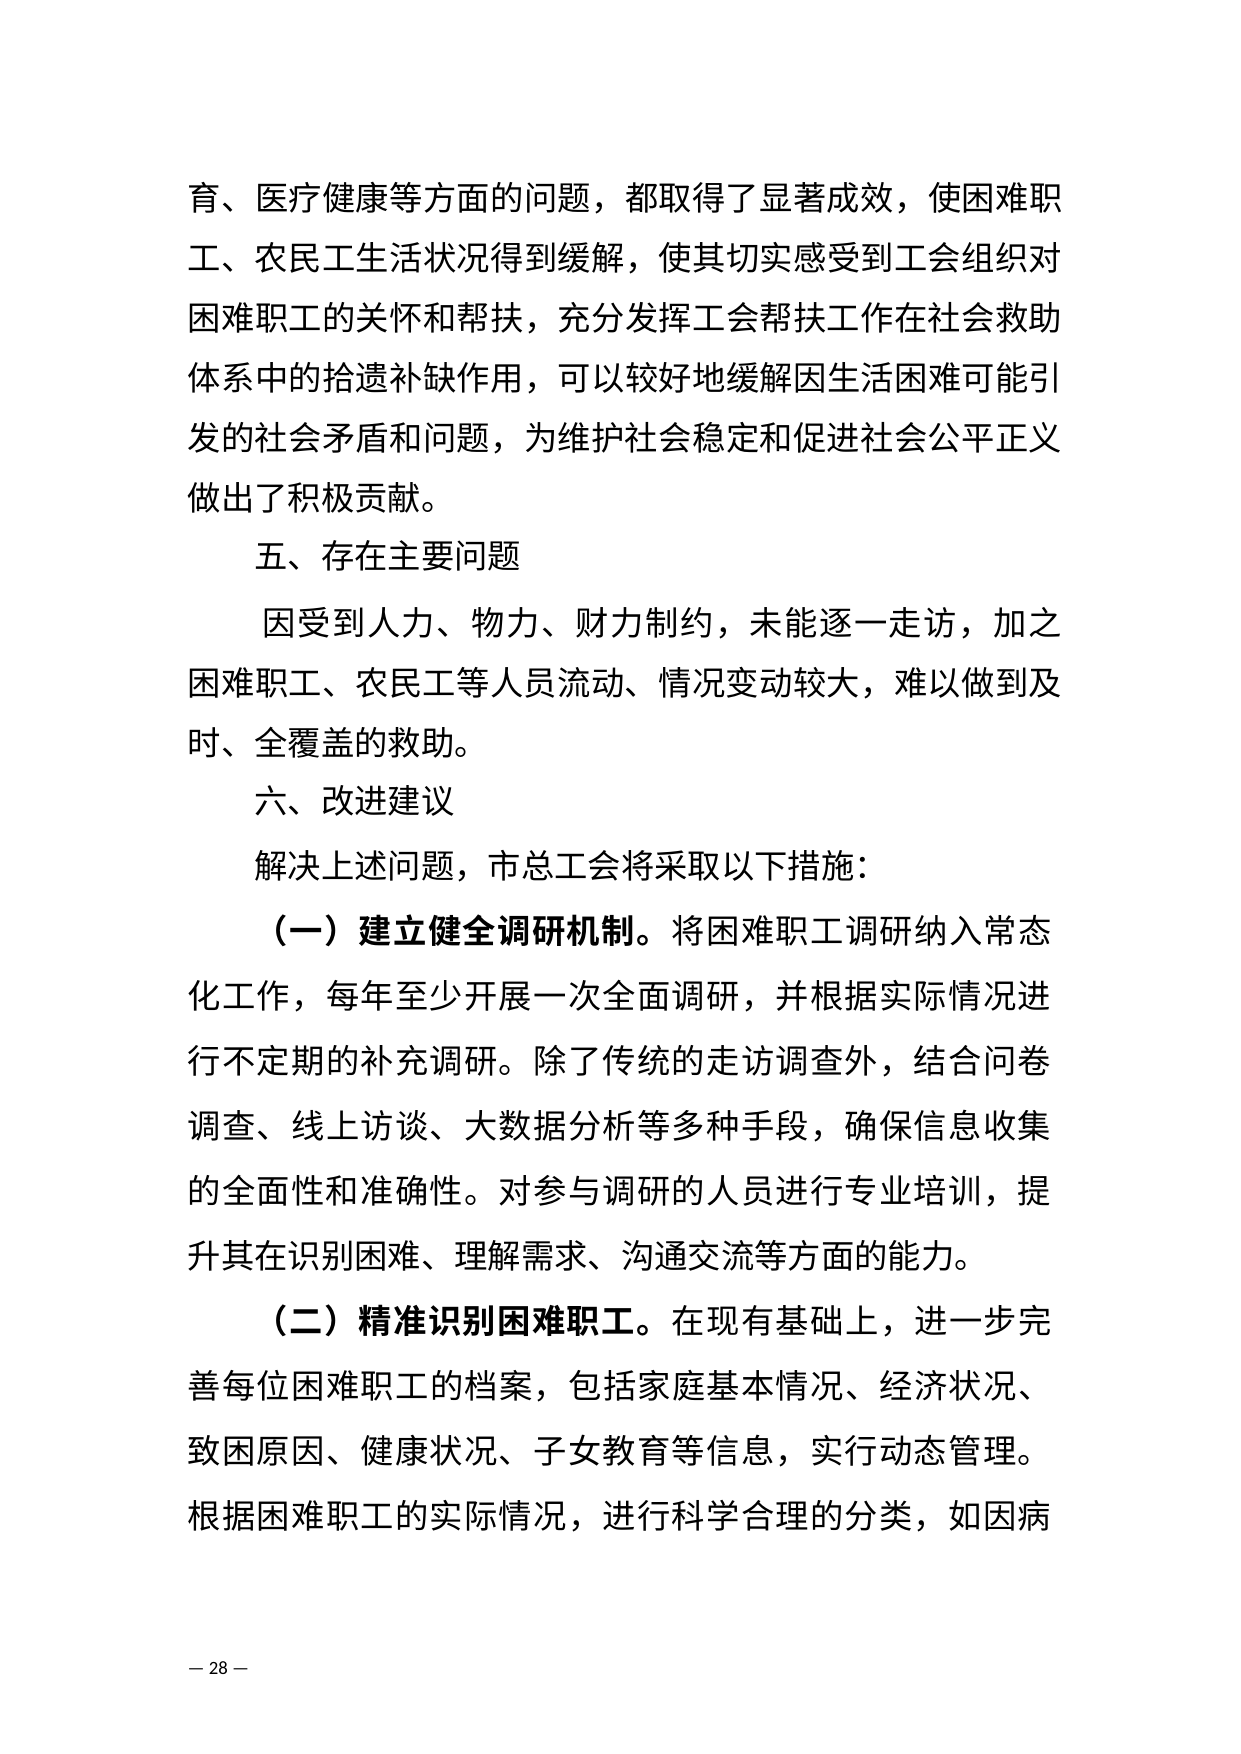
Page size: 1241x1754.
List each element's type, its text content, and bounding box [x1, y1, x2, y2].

text 因受到人力、物力、财力制约，未能逐一走访，加之困难职工、农民工等人员流动、情况变动较大，难以做到及时、全覆盖的救助。 [187, 587, 1062, 767]
text 六、改进建议 [187, 767, 1053, 832]
list 解决上述问题，市总工会将采取以下措施： [187, 832, 1053, 897]
text 五、存在主要问题 [187, 522, 1053, 587]
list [187, 1287, 1053, 1547]
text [187, 162, 1062, 522]
list （一）建立健全调研机制。将困难职工调研纳入常态化工作，每年至少开展一次全面调研，并根据实际情况进行不定期的补充调研。除了传统的走访调查外，结合问卷调查、线上访谈、大数据分析等多种手段，确保信息收集的全面性和准确性。对参与调研的人员进行专业培训，提升其在识别困难、理解需求、沟通交流等方面的能力。 [187, 897, 1053, 1287]
